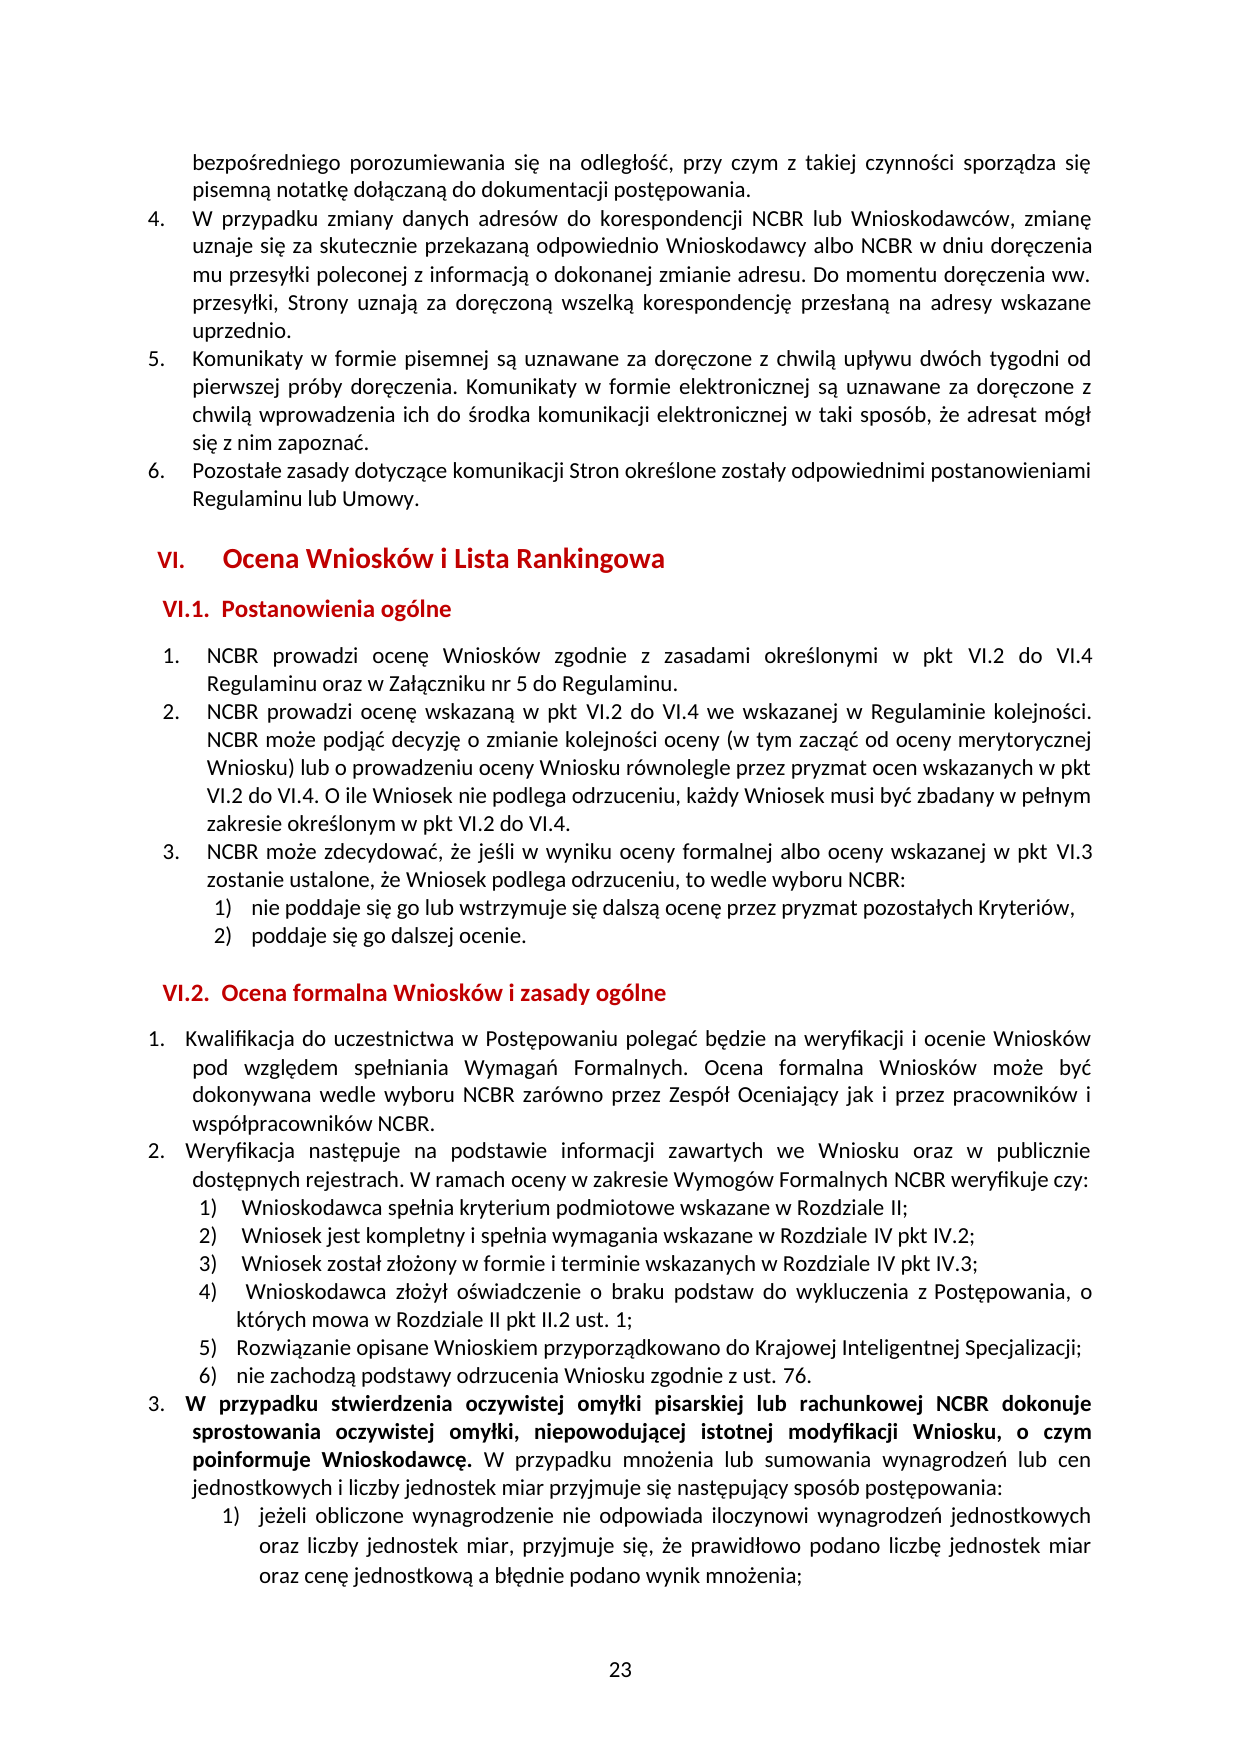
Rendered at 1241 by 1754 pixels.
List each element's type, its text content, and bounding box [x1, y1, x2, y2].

list poddaje się go dalszej ocenie. [213, 921, 1093, 949]
list nie zachodzą podstawy odrzucenia Wniosku zgodnie z ust. 7. [199, 1361, 1093, 1389]
list Wnioskodawca złożył oświadczenie o braku podstaw do wykluczenia z Postępowania, o których mowa w Rozdziale II pkt 2.2 ust. 1; [199, 1277, 1093, 1333]
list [148, 148, 1093, 204]
list Weryfikacja następuje na podstawie informacji zawartych we Wniosku oraz w publicznie dostępnych rejestrach. W ramach oceny w zakresie Wymogów Formalnych NCBR weryfikuje czy: [148, 1137, 1093, 1193]
list jeżeli obliczone wynagrodzenie nie odpowiada iloczynowi wynagrodzeń jednostkowych oraz liczby jednostek miar, przyjmuje się, że prawidłowo podano liczbę jednostek miar oraz cenę jednostkową a błędnie podano wynik mnożenia; [221, 1501, 1093, 1589]
list Komunikaty w formie pisemnej są uznawane za doręczone z chwilą upływu dwóch tygodni od pierwszej próby doręczenia. Komunikaty w formie elektronicznej są uznawane za doręczone z chwilą wprowadzenia ich do środka komunikacji elektronicznej w taki sposób, że adresat mógł się z nim zapoznać. [148, 344, 1093, 456]
subtitle Postanowienia ogólne [162, 593, 1093, 624]
list nie poddaje się go lub wstrzymuje się dalszą ocenę przez pryzmat pozostałych Kryteriów, [213, 893, 1093, 921]
list Kwalifikacja do uczestnictwa w Postępowaniu polegać będzie na weryfikacji i ocenie Wniosków pod względem spełniania Wymagań Formalnych. Ocena formalna Wniosków może być dokonywana wedle wyboru NCBR zarówno przez Zespół Oceniający jak i przez pracowników i współpracowników NCBR. [148, 1024, 1093, 1137]
list Pozostałe zasady dotyczące komunikacji Stron określone zostały odpowiednimi postanowieniami Regulaminu lub Umowy. [148, 456, 1093, 512]
subtitle Ocena formalna Wniosków i zasady ogólne [162, 977, 1093, 1008]
list W przypadku stwierdzenia oczywistej omyłki pisarskiej lub rachunkowej NCBR dokonuje sprostowania oczywistej omyłki, niepowodującej istotnej modyfikacji Wniosku, o czym poinformuje Wnioskodawcę. W przypadku mnożenia lub sumowania wynagrodzeń lub cen jednostkowych i liczby jednostek miar przyjmuje się następujący sposób postępowania: [148, 1389, 1093, 1501]
list NCBR prowadzi ocenę Wniosków zgodnie z zasadami określonymi w pkt 6.2 do 6.4 Regulaminu oraz w Załączniku nr 5 do Regulaminu. [162, 641, 1093, 697]
list W przypadku zmiany danych adresów do korespondencji NCBR lub Wnioskodawców, zmianę uznaje się za skutecznie przekazaną odpowiednio Wnioskodawcy albo NCBR w dniu doręczenia mu przesyłki poleconej z informacją o dokonanej zmianie adresu. Do momentu doręczenia ww. przesyłki, Strony uznają za doręczoną wszelką korespondencję przesłaną na adresy wskazane uprzednio. [148, 204, 1093, 344]
list NCBR prowadzi ocenę wskazaną w pkt 6.2 do 6.4 we wskazanej w Regulaminie kolejności. NCBR może podjąć decyzję o zmianie kolejności oceny (w tym zacząć od oceny merytorycznej Wniosku) lub o prowadzeniu oceny Wniosku równolegle przez pryzmat ocen wskazanych w pkt 6.2 do 6.4. O ile Wniosek nie podlega odrzuceniu, każdy Wniosek musi być zbadany w pełnym zakresie określonym w pkt 6.2 do 6.4. [162, 697, 1093, 837]
list Rozwiązanie opisane Wnioskiem przyporządkowano do Krajowej Inteligentnej Specjalizacji; [199, 1333, 1093, 1361]
list Wniosek jest kompletny i spełnia wymagania wskazane w Rozdziale IV pkt 4.2; [199, 1221, 1093, 1249]
list Wnioskodawca spełnia kryterium podmiotowe wskazane w Rozdziale II; [199, 1193, 1093, 1221]
subtitle Ocena Wniosków i Lista Rankingowa [185, 540, 1093, 576]
list NCBR może zdecydować, że jeśli w wyniku oceny formalnej albo oceny wskazanej w pkt 6.3 zostanie ustalone, że Wniosek podlega odrzuceniu, to wedle wyboru NCBR: [162, 837, 1093, 893]
list Wniosek został złożony w formie i terminie wskazanych w Rozdziale IV pkt 4.3; [199, 1249, 1093, 1277]
